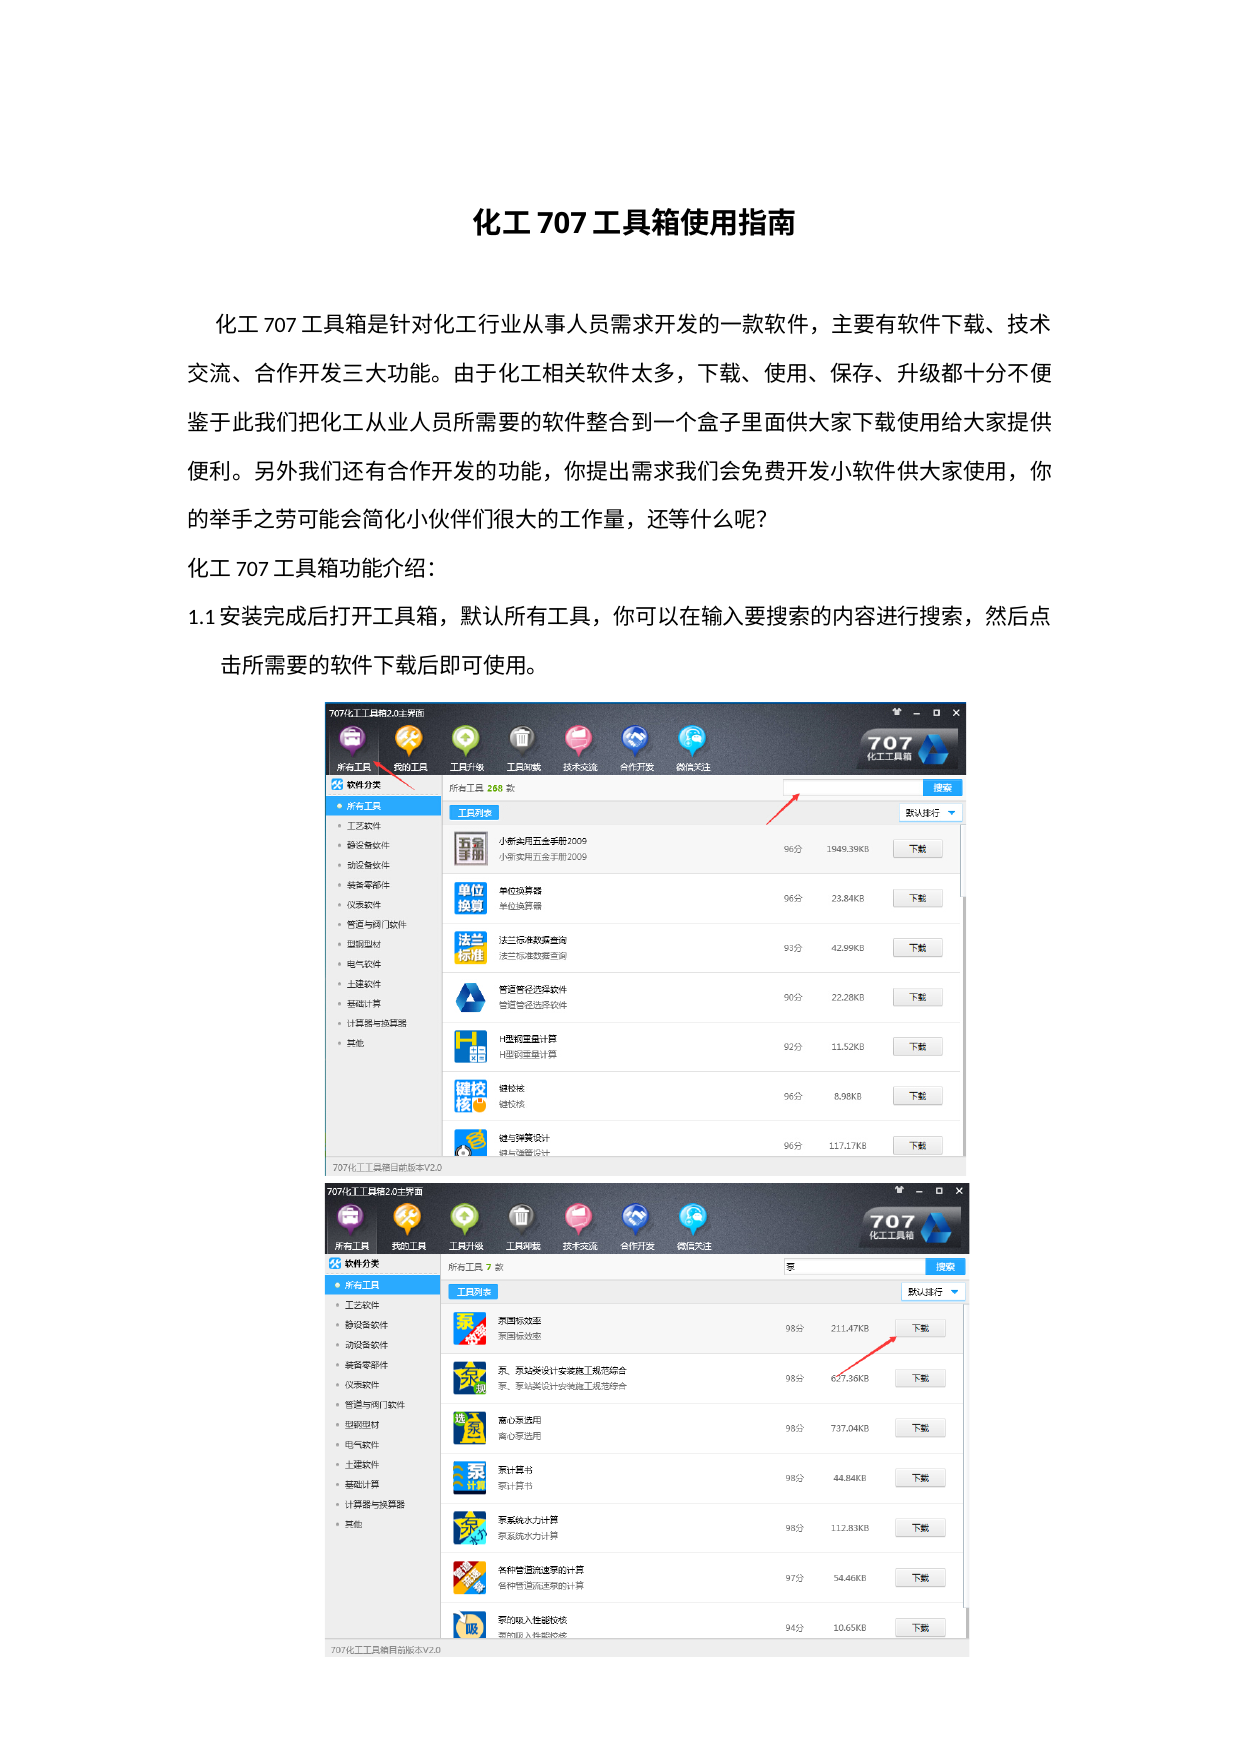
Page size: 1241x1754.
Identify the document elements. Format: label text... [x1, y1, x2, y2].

picture [324, 702, 967, 1176]
text 化工707工具箱是针对化工行业从事人员需求开发的一款软件，主要有软件下载、技术交流、合作开发三大功能。由于化工相关软件太多，下载、使用、保存、升级都十分不便，鉴于此我们把化工从业人员所需要的软件整合到一个盒子里面供大家下载使用给大家提供便利。另外我们还有合作开发的功能，你提出需求我们会免费开发小软件供大家使用，你的举手之劳可能会简化小伙伴们很大的工作量，还等什么呢？ [187, 307, 1053, 534]
picture [324, 1183, 970, 1657]
text 1.1安装完成后打开工具箱，默认所有工具，你可以在输入要搜索的内容进行搜索，然后点击所需要的软件下载后即可使用。 [187, 599, 1053, 680]
text 化工707工具箱使用指南 [187, 188, 1053, 253]
text 化工707工具箱功能介绍： [187, 550, 1053, 583]
